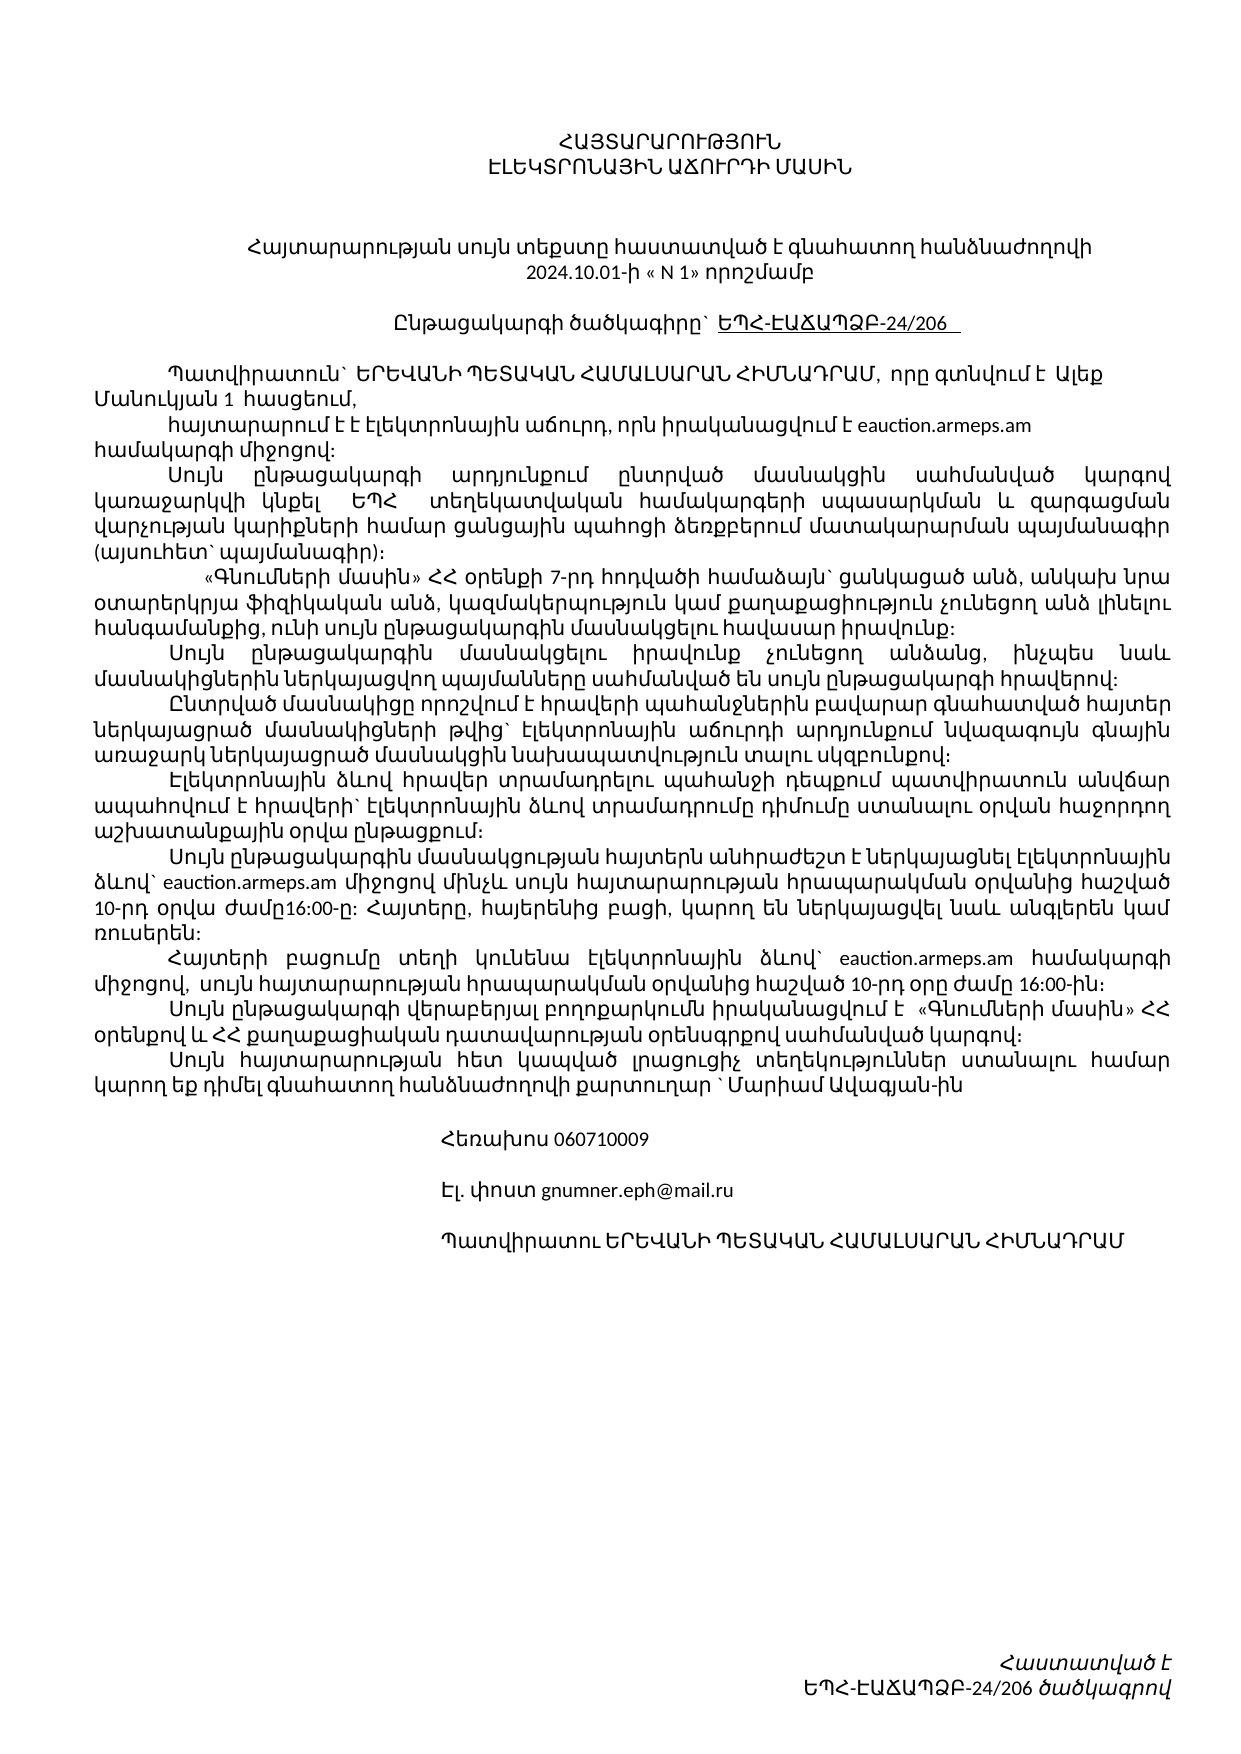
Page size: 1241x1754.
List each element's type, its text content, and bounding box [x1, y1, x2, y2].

text Էլ. փոստ gnumner.eph@mail.ru [94, 1177, 1171, 1203]
text ԷԼԵԿՏՐՈՆԱՅԻՆ ԱՃՈՒՐԴԻ ՄԱՍԻՆ [94, 154, 1171, 180]
text Էլեկտրոնային ձևով հրավեր տրամադրելու պահանջի դեպքում պատվիրատուն անվճար ապահովում է հրավերի` էլեկտրոնային ձևով տրամադրումը դիմումը ստանալու օրվան հաջորդող աշխատանքային օրվա ընթացքում։ [94, 768, 1171, 844]
text Ընթացակարգի ծածկագիրը` ԵՊՀ-ԷԱՃԱՊՁԲ-24/206 [94, 310, 1171, 336]
text Սույն ընթացակարգին մասնակցության հայտերն անհրաժեշտ է ներկայացնել էլեկտրոնային ձևով` eauction.armeps.am միջոցով մինչև սույն հայտարարության հրապարակման օրվանից հաշված 10-րդ օրվա ժամը16:00-ը: Հայտերը, հայերենից բացի, կարող են ներկայացվել նաև անգլերեն կամ ռուսերեն: [94, 844, 1171, 946]
text Պատվիրատուն` ԵՐԵՎԱՆԻ ՊԵՏԱԿԱՆ ՀԱՄԱԼՍԱՐԱՆ ՀԻՄՆԱԴՐԱՄ, որը գտնվում է Ալեք Մանուկյան 1 հասցեում, [94, 361, 1171, 412]
text Սույն ընթացակարգի վերաբերյալ բողոքարկումն իրականացվում է «Գնումների մասին» ՀՀ օրենքով և ՀՀ քաղաքացիական դատավարության օրենսգրքով սահմանված կարգով։ [94, 996, 1171, 1047]
text Սույն ընթացակարգի արդյունքում ընտրված մասնակցին սահմանված կարգով կառաջարկվի կնքել ԵՊՀ տեղեկատվական համակարգերի սպասարկման և զարգացման վարչության կարիքների համար ցանցային պահոցի ձեռքբերում մատակարարման պայմանագիր (այսուհետ` պայմանագիր)։ [94, 463, 1171, 564]
text Հայտերի բացումը տեղի կունենա էլեկտրոնային ձևով` eauction.armeps.am համակարգի միջոցով, սույն հայտարարության հրապարակման օրվանից հաշված 10-րդ օրը ժամը 16:00-ին։ [94, 946, 1171, 996]
text Հայտարարության սույն տեքստը հաստատված է գնահատող հանձնաժողովի [94, 234, 1171, 259]
text Պատվիրատու ԵՐԵՎԱՆԻ ՊԵՏԱԿԱՆ ՀԱՄԱԼՍԱՐԱՆ ՀԻՄՆԱԴՐԱՄ [94, 1228, 1171, 1253]
text Հաստատված է [94, 1650, 1171, 1675]
text 2024.10.01 -ի « N 1» որոշմամբ [94, 259, 1171, 285]
text հայտարարում է է էլեկտրոնային աճուրդ, որն իրականացվում է eauction.armeps.am համակարգի միջոցով: [94, 412, 1171, 463]
text «Գնումների մասին» ՀՀ օրենքի 7-րդ հոդվածի համաձայն` ցանկացած անձ, անկախ նրա օտարերկրյա ֆիզիկական անձ, կազմակերպություն կամ քաղաքացիություն չունեցող անձ լինելու հանգամանքից, ունի սույն ընթացակարգին մասնակցելու հավասար իրավունք: [94, 564, 1171, 641]
text Ընտրված մասնակիցը որոշվում է հրավերի պահանջներին բավարար գնահատված հայտեր ներկայացրած մասնակիցների թվից` էլեկտրոնային աճուրդի արդյունքում նվազագույն գնային առաջարկ ներկայացրած մասնակցին նախապատվություն տալու սկզբունքով։ [94, 691, 1171, 768]
text ՀԱՅՏԱՐԱՐՈՒԹՅՈՒՆ [94, 129, 1171, 154]
text Սույն հայտարարության հետ կապված լրացուցիչ տեղեկություններ ստանալու համար կարող եք դիմել գնահատող հանձնաժողովի քարտուղար ` Մարիամ Ավագյան-ին [94, 1047, 1171, 1098]
text Հեռախոս 060710009 [94, 1126, 1171, 1152]
text Սույն ընթացակարգին մասնակցելու իրավունք չունեցող անձանց, ինչպես նաև մասնակիցներին ներկայացվող պայմանները սահմանված են սույն ընթացակարգի հրավերով: [94, 641, 1171, 691]
text ԵՊՀ-ԷԱՃԱՊՁԲ-24/206 ծածկագրով [94, 1675, 1171, 1701]
